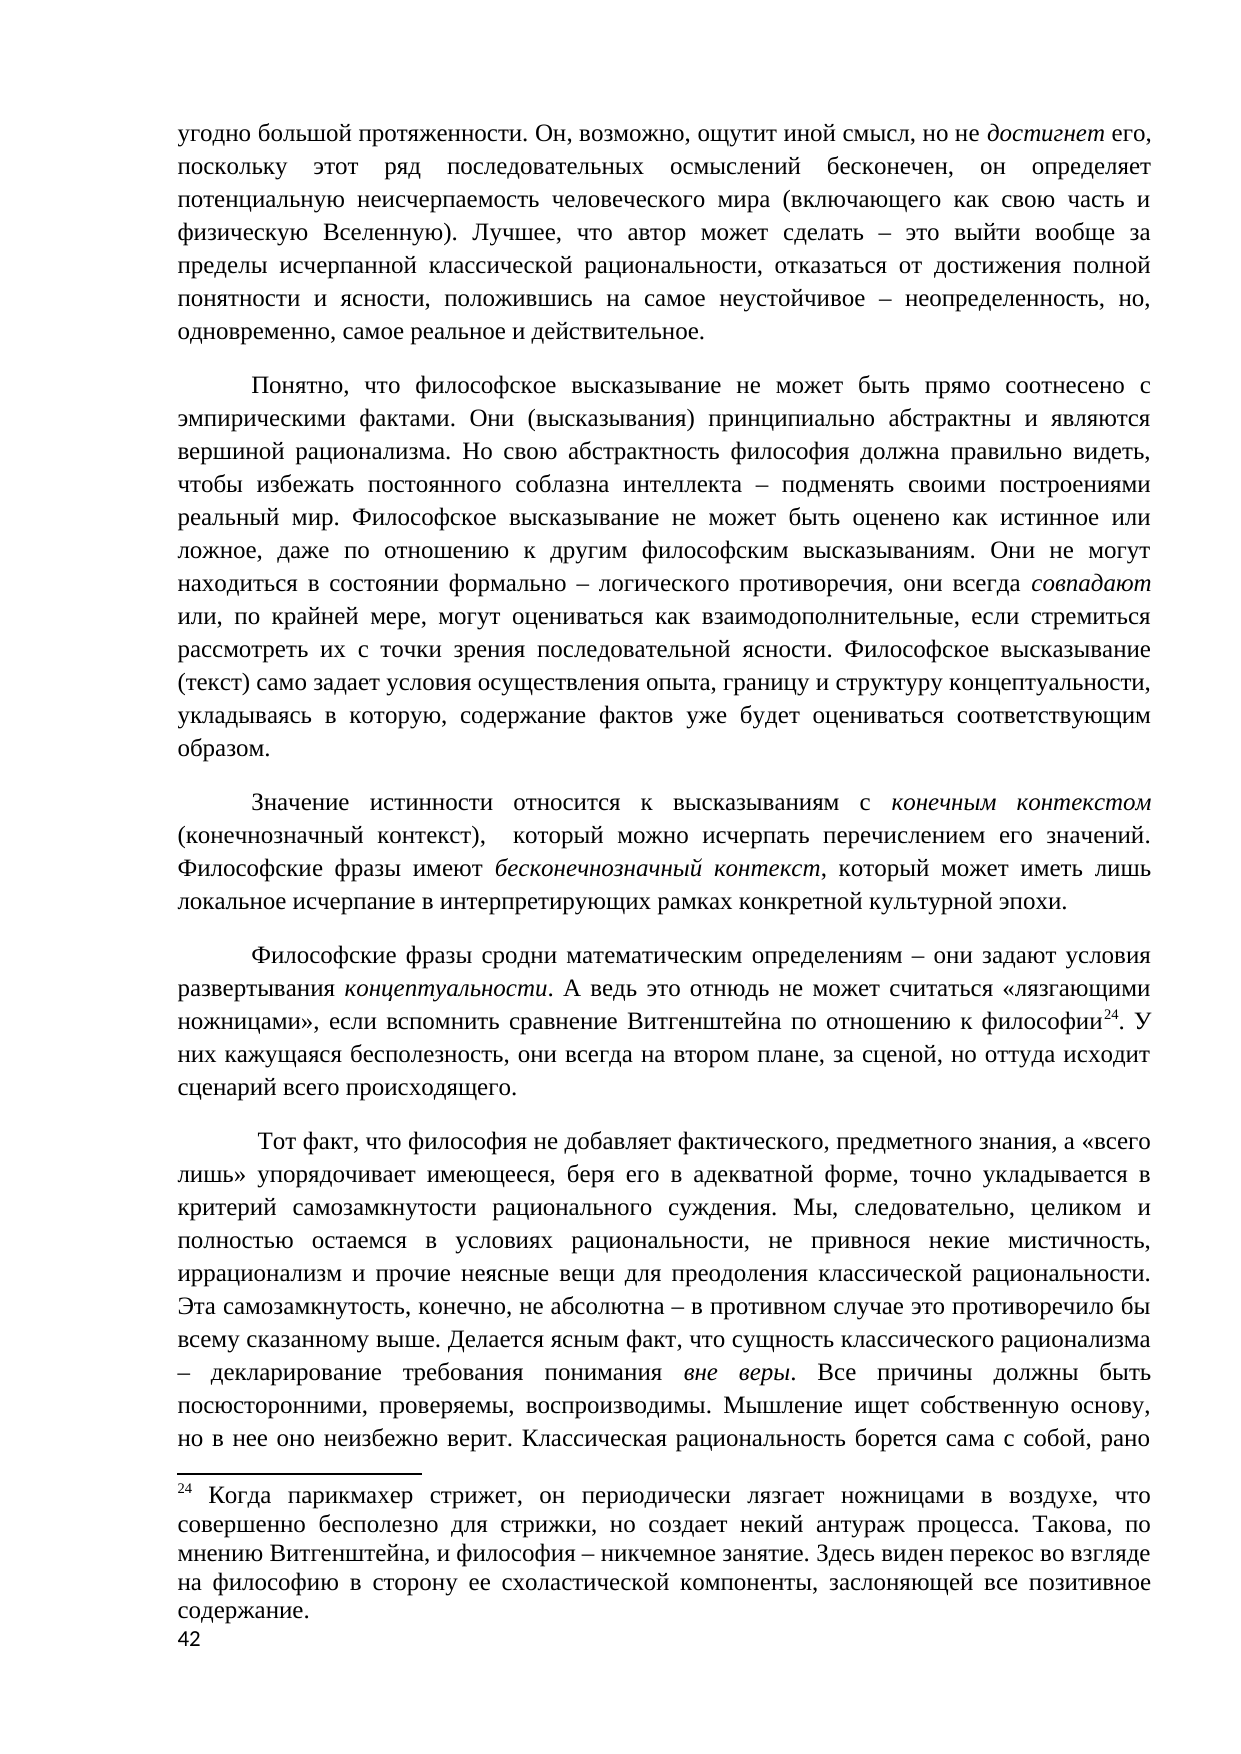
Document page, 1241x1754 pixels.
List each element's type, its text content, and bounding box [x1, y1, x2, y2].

text Философские фразы сродни математическим определениям – они задают условия развертывания концептуальности. А ведь это отнюдь не может считаться «лязгающими ножницами», если вспомнить сравнение Витгенштейна по отношению к философии. У них кажущаяся бесполезность, они всегда на втором плане, за сценой, но оттуда исходит сценарий всего происходящего. [177, 940, 1152, 1101]
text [177, 1126, 1152, 1452]
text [177, 118, 1152, 345]
text Понятно, что философское высказывание не может быть прямо соотнесено с эмпирическими фактами. Они (высказывания) принципиально абстрактны и являются вершиной рационализма. Но свою абстрактность философия должна правильно видеть, чтобы избежать постоянного соблазна интеллекта – подменять своими построениями реальный мир. Философское высказывание не может быть оценено как истинное или ложное, даже по отношению к другим философским высказываниям. Они не могут находиться в состоянии формально – логического противоречия, они всегда совпадают или, по крайней мере, могут оцениваться как взаимодополнительные, если стремиться рассмотреть их с точки зрения последовательной ясности. Философское высказывание (текст) само задает условия осуществления опыта, границу и структуру концептуальности, укладываясь в которую, содержание фактов уже будет оцениваться соответствующим образом. [177, 370, 1152, 762]
text Значение истинности относится к высказываниям с конечным контекстом (конечнозначный контекст), который можно исчерпать перечислением его значений. Философские фразы имеют бесконечнозначный контекст, который может иметь лишь локальное исчерпание в интерпретирующих рамках конкретной культурной эпохи. [177, 787, 1152, 915]
